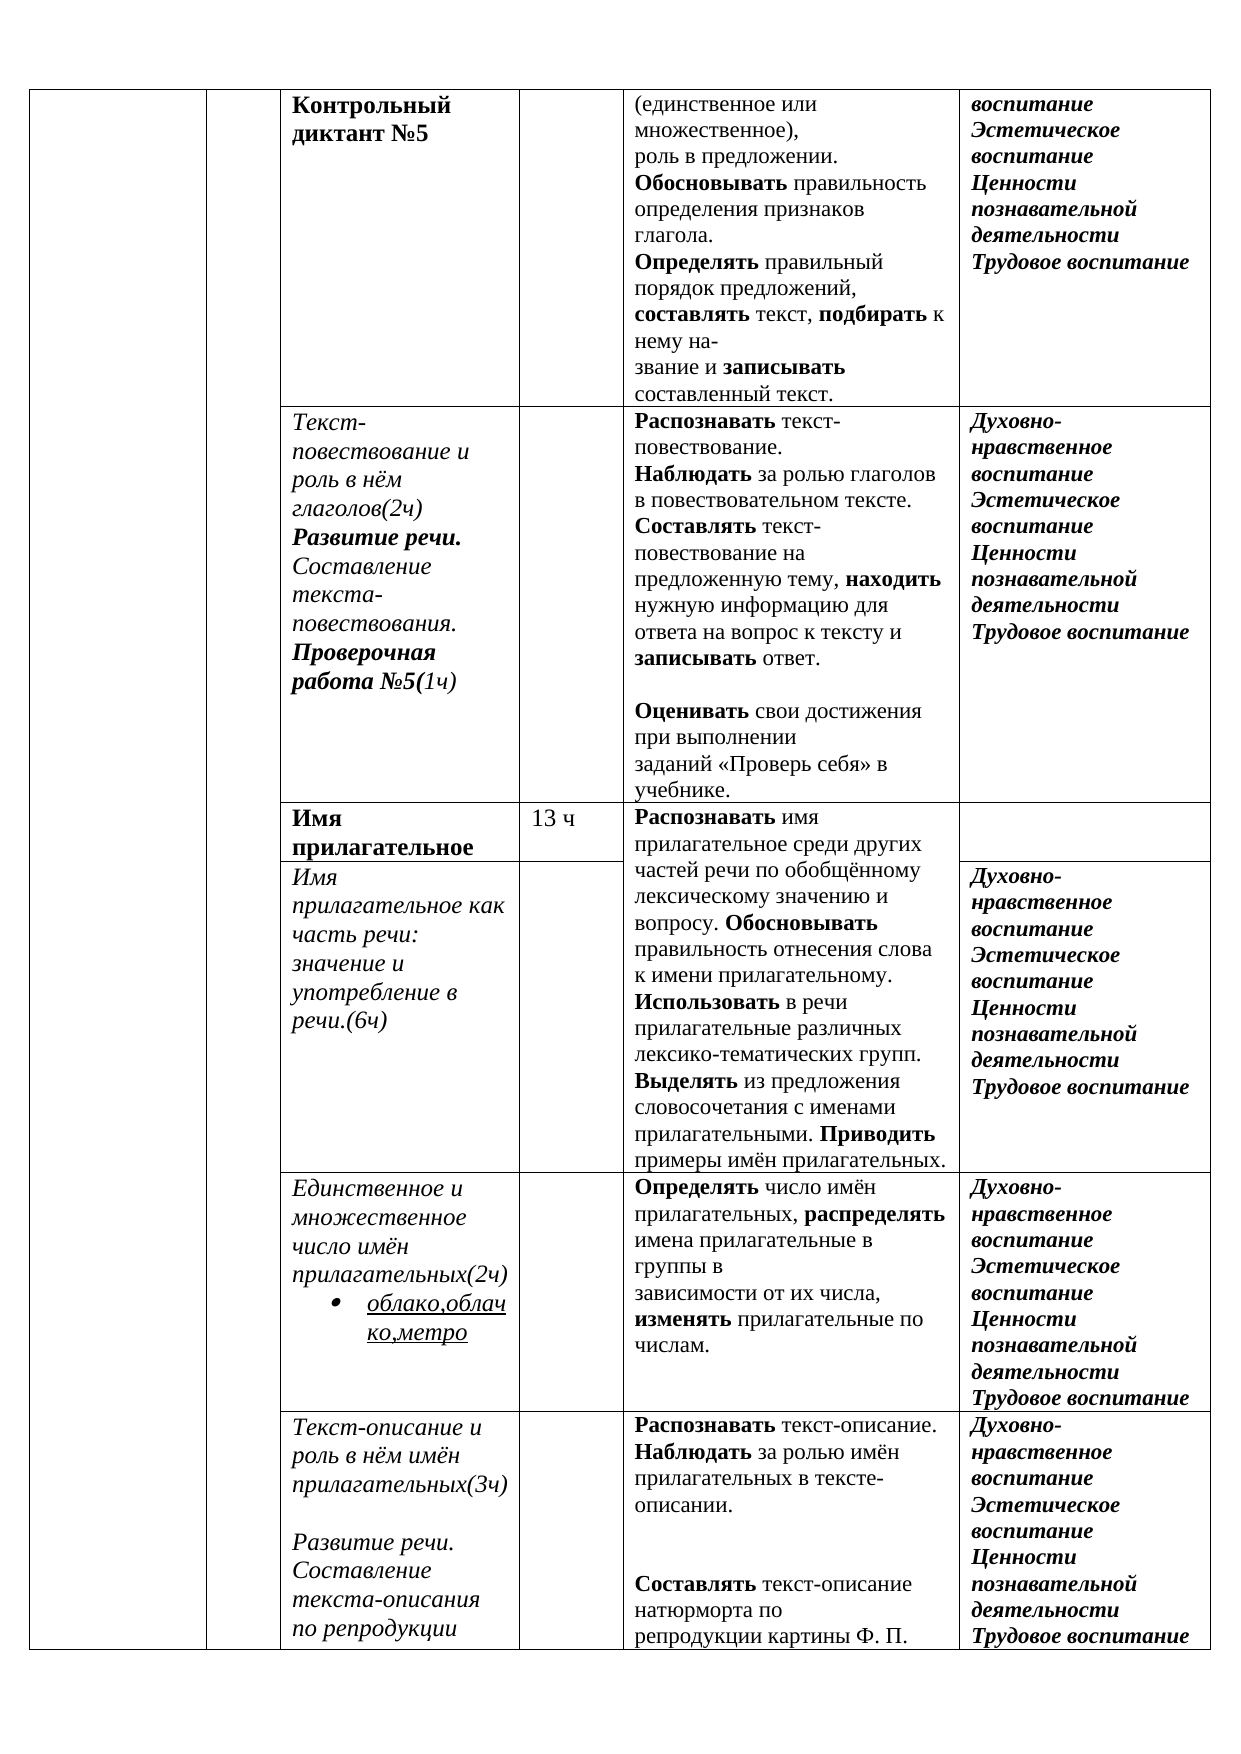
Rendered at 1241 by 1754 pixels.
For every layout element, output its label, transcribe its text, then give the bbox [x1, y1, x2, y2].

table_cell Духовно-нравственное воспитание Эстетическое воспитание Ценности познавательной деятельности Трудовое воспитание [960, 862, 1210, 1172]
table_cell [520, 862, 623, 1172]
table_cell [520, 407, 623, 802]
table_cell Духовно-нравственное воспитание Эстетическое воспитание Ценности познавательной деятельности Трудовое воспитание [960, 407, 1210, 802]
table_cell Распознавать имя прилагательное среди других частей речи по обобщённому лексическому значению и вопросу. Обосновывать правильность отнесения слова к имени прилагательному. Использовать в речи прилагательные различных лексико-тематических групп. Выделять из предложения словосочетания с именами прилагательными. Приводить примеры имён прилагательных. [624, 803, 959, 1172]
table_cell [960, 1412, 1210, 1649]
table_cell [281, 90, 519, 406]
table_cell Распознавать текст-повествование. Наблюдать за ролью глаголов в повествовательном тексте. Составлять текст-повествование на предложенную тему, находить нужную информацию для ответа на вопрос к тексту и записывать ответ. Оценивать свои достижения при выполнении заданий «Проверь себя» в учебнике. [624, 407, 959, 802]
table_cell [520, 90, 623, 406]
table_cell 13 ч [520, 803, 623, 861]
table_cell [624, 1412, 959, 1649]
table_cell Единственное и множественное число имён прилагательных(2ч) облако,облачко,метро [281, 1173, 519, 1411]
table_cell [624, 90, 959, 406]
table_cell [960, 90, 1210, 406]
table_cell Текст-повествование и роль в нём глаголов(2ч) Развитие речи. Составление текста-повествования. Проверочная работа №5(1ч) [281, 407, 519, 802]
table_cell Имя прилагательное [281, 803, 519, 861]
table_cell [520, 1173, 623, 1411]
table_cell [520, 1412, 623, 1649]
table_cell Имя прилагательное как часть речи: значение и употребление в речи.(6ч) [281, 862, 519, 1172]
table_cell Определять число имён прилагательных, распределять имена прилагательные в группы в зависимости от их числа, изменять прилагательные по числам. [624, 1173, 959, 1411]
table_cell [960, 803, 1210, 861]
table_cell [281, 1412, 519, 1649]
table_cell Духовно-нравственное воспитание Эстетическое воспитание Ценности познавательной деятельности Трудовое воспитание [960, 1173, 1210, 1411]
